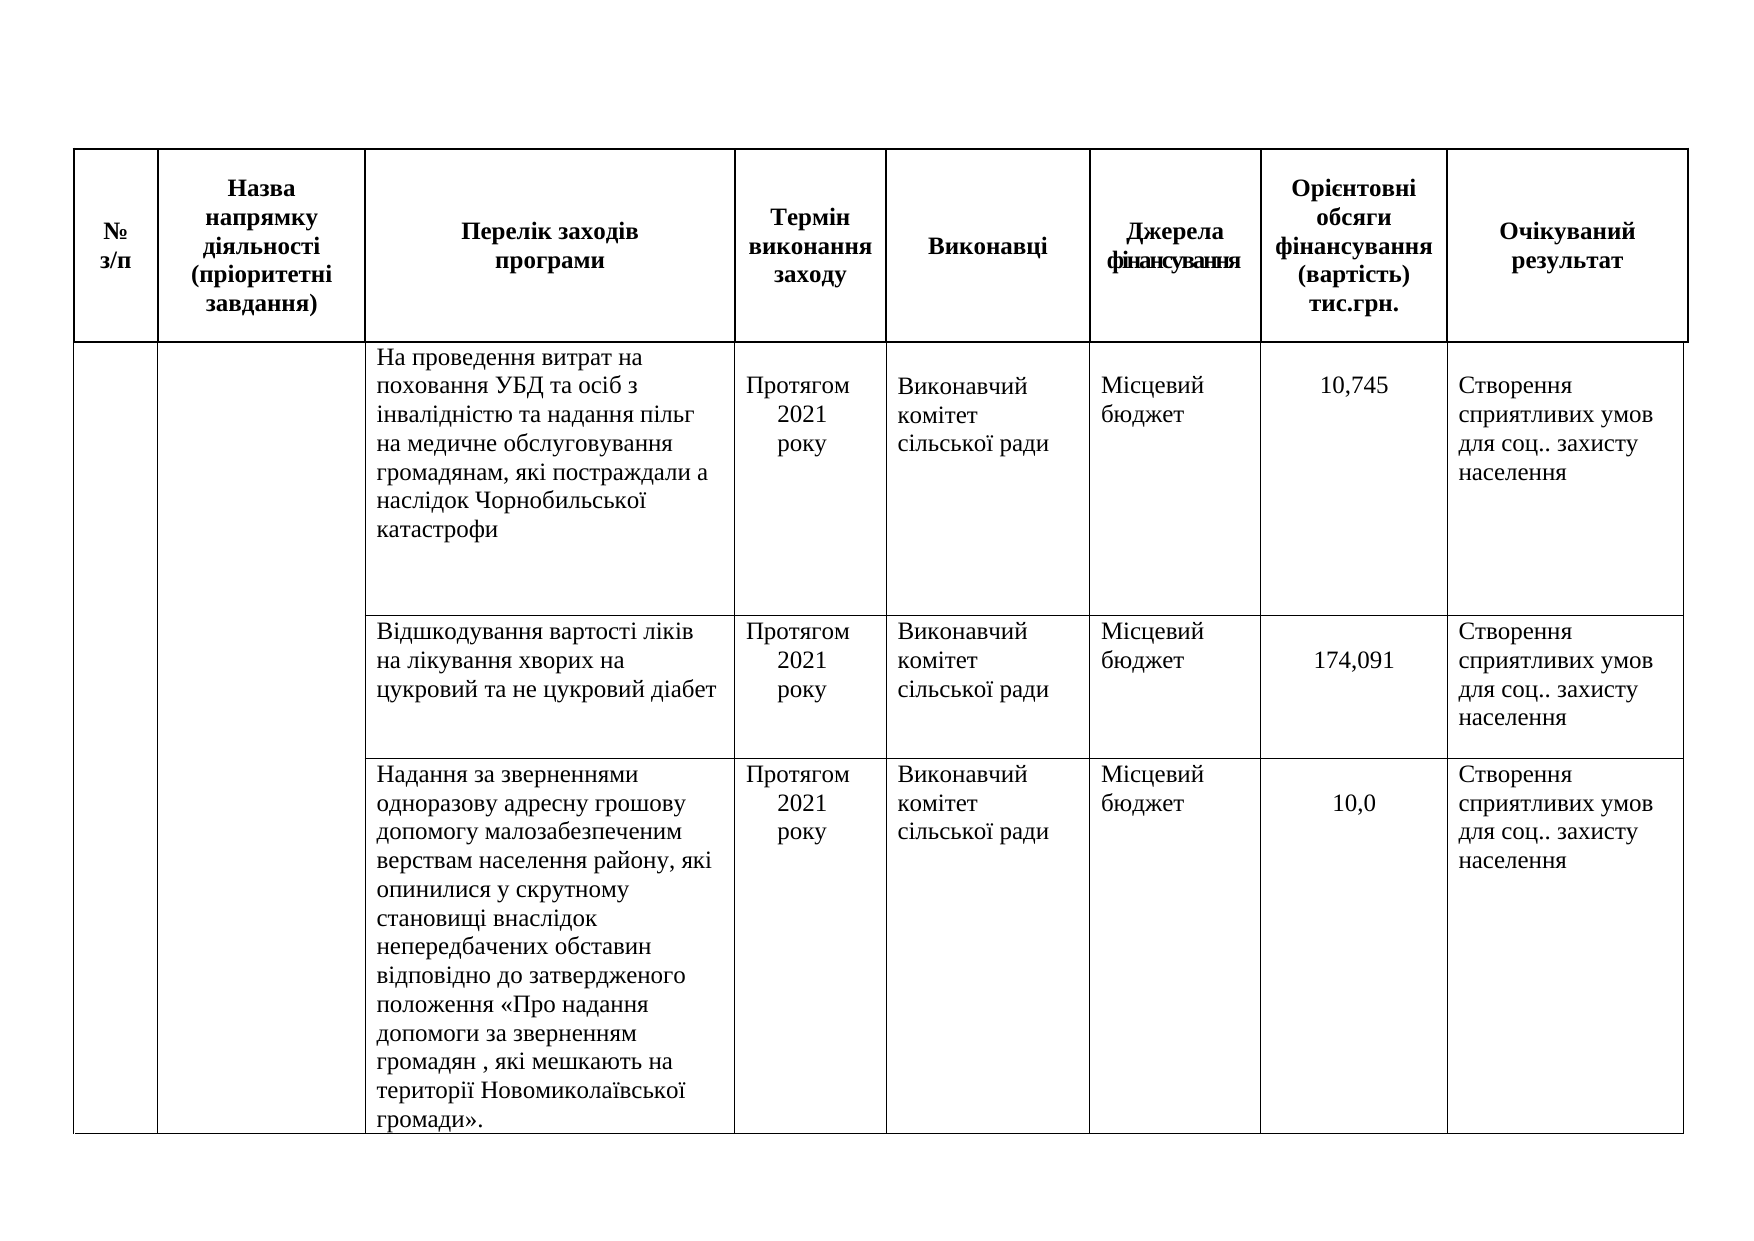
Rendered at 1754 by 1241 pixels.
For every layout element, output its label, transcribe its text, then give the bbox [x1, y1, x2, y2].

table_cell Протягом 2021 року [735, 616, 886, 758]
table_cell [158, 343, 365, 1133]
table_cell 174,091 [1261, 616, 1447, 758]
table_header Термін виконання заходу [736, 150, 885, 341]
table_cell Створення сприятливих умов для соц.. захисту населення [1448, 343, 1683, 615]
table_cell Протягом 2021 року [735, 343, 886, 615]
table_header Виконавці [887, 150, 1089, 341]
table_cell [74, 343, 157, 1133]
table_cell 10,745 [1261, 343, 1447, 615]
table_header Назва напрямку діяльності (пріоритетні завдання) [159, 150, 364, 341]
table_cell На проведення витрат на поховання УБД та осіб з інвалідністю та надання пільг на медичне обслуговування громадянам, які постраждали а наслідок Чорнобильської катастрофи [366, 343, 734, 615]
table_cell Протягом 2021 року [735, 759, 886, 1133]
table_cell Створення сприятливих умов для соц.. захисту населення [1448, 616, 1683, 758]
table_cell 10,0 [1261, 759, 1447, 1133]
table_cell Виконавчий комітет сільської ради [887, 616, 1089, 758]
table_header № з/п [75, 150, 157, 341]
table_cell Надання за зверненнями одноразову адресну грошову допомогу малозабезпеченим верствам населення району, які опинилися у скрутному становищі внаслідок непередбачених обставин відповідно до затвердженого положення «Про надання допомоги за зверненням громадян , які мешкають на території Новомиколаївської громади». [366, 759, 734, 1133]
table_cell Створення сприятливих умов для соц.. захисту населення [1448, 759, 1683, 1133]
table_cell Місцевий бюджет [1090, 759, 1260, 1133]
table_header Орієнтовні обсяги фінансування (вартість) тис.грн. [1262, 150, 1446, 341]
table_cell Місцевий бюджет [1090, 343, 1260, 615]
table_header Перелік заходів програми [366, 150, 734, 341]
table_cell Виконавчий комітет сільської ради [887, 343, 1089, 615]
table_header Очікуваний результат [1448, 150, 1687, 341]
table_cell Виконавчий комітет сільської ради [887, 759, 1089, 1133]
table_cell Відшкодування вартості ліків на лікування хворих на цукровий та не цукровий діабет [366, 616, 734, 758]
table_cell Місцевий бюджет [1090, 616, 1260, 758]
table_header Джерела фінансування [1091, 150, 1260, 341]
